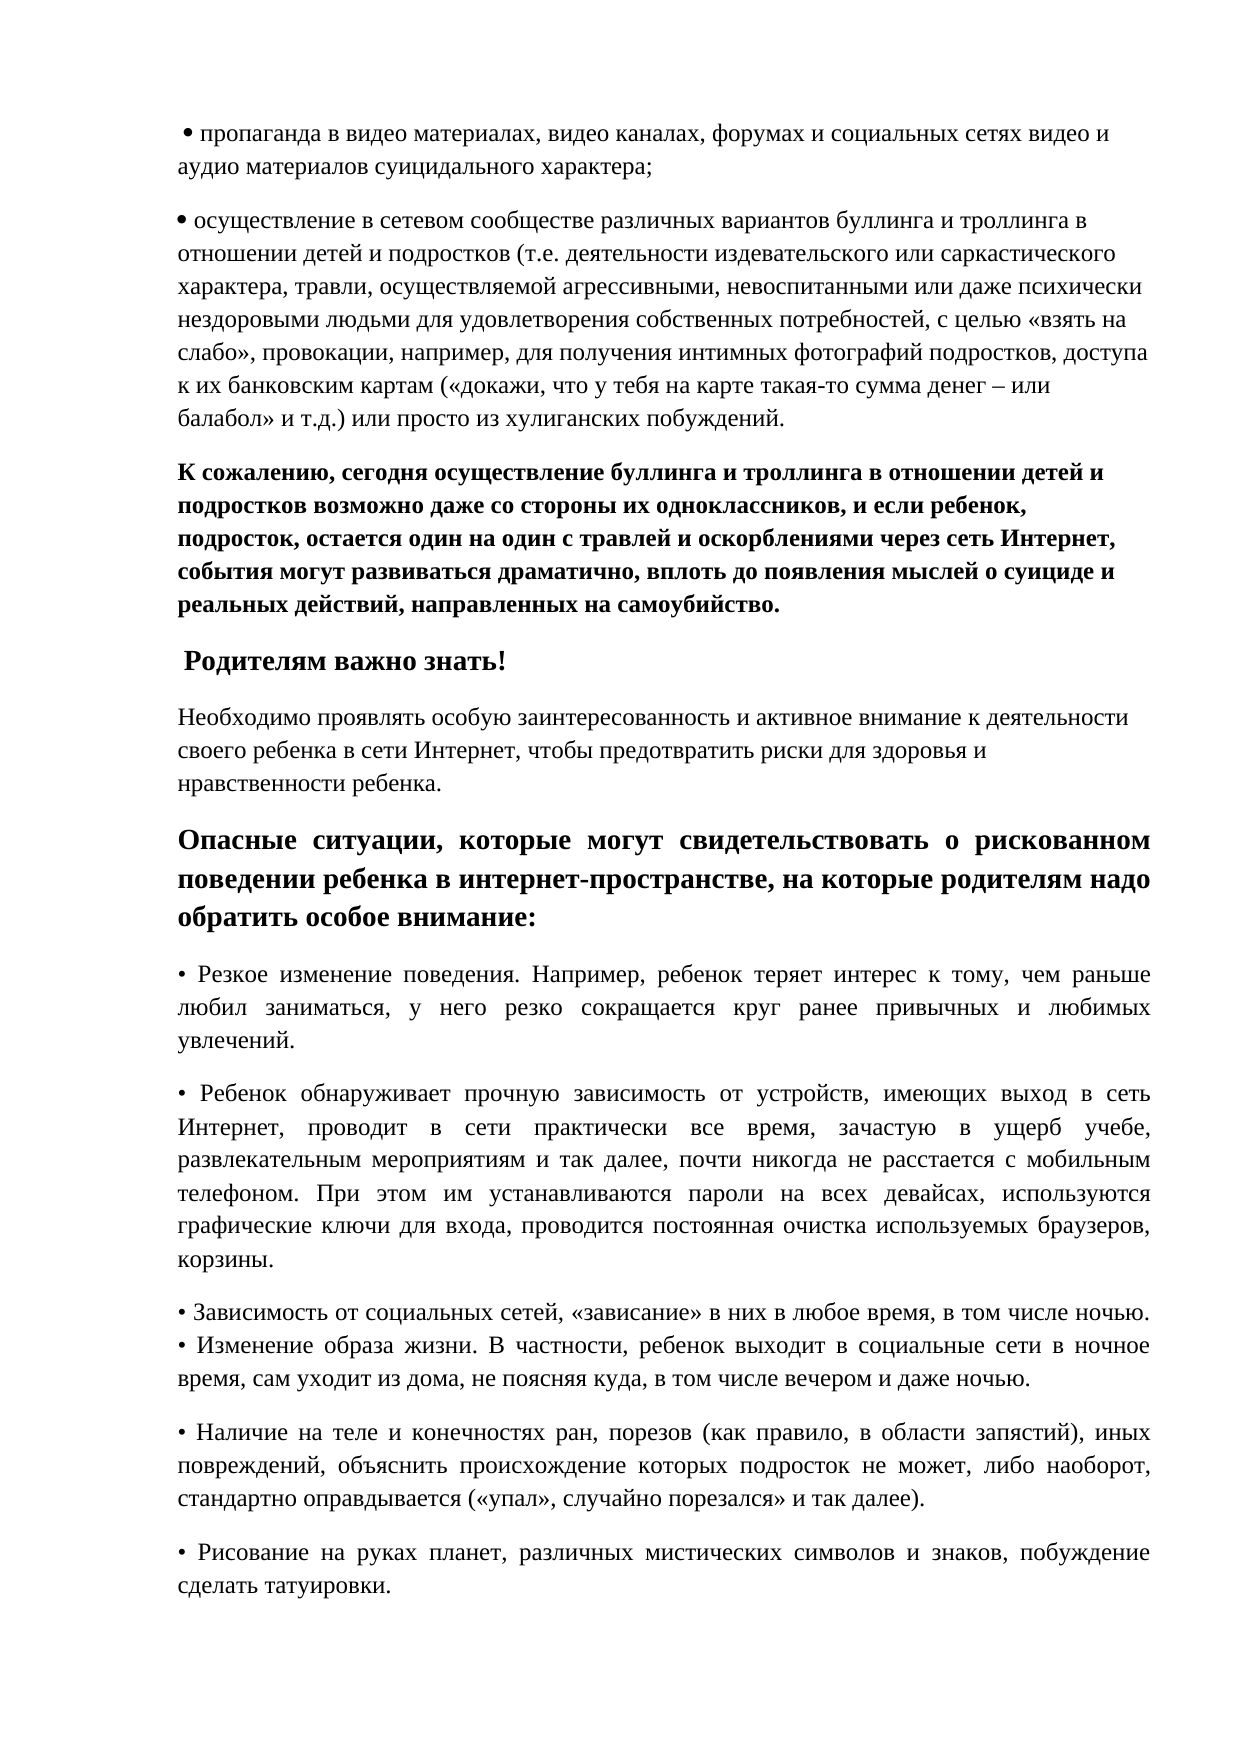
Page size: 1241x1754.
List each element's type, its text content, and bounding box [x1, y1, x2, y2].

text пропаганда в видео материалах, видео каналах, форумах и социальных сетях видео и аудио материалов суицидального характера; [177, 118, 1152, 180]
text • Ребенок обнаруживает прочную зависимость от устройств, имеющих выход в сеть Интернет, проводит в сети практически все время, зачастую в ущерб учебе, развлекательным мероприятиям и так далее, почти никогда не расстается с мобильным телефоном. При этом им устанавливаются пароли на всех девайсах, используются графические ключи для входа, проводится постоянная очистка используемых браузеров, корзины. [177, 1078, 1152, 1272]
text Опасные ситуации, которые могут свидетельствовать о рискованном поведении ребенка в интернет-пространстве, на которые родителям надо обратить особое внимание: [177, 822, 1152, 933]
text Родителям важно знать! [177, 643, 1152, 676]
text • Рисование на руках планет, различных мистических символов и знаков, побуждение сделать татуировки. [177, 1537, 1152, 1599]
text осуществление в сетевом сообществе различных вариантов буллинга и троллинга в отношении детей и подростков (т.е. деятельности издевательского или саркастического характера, травли, осуществляемой агрессивными, невоспитанными или даже психически нездоровыми людьми для удовлетворения собственных потребностей, с целью «взять на слабо», провокации, например, для получения интимных фотографий подростков, доступа к их банковским картам («докажи, что у тебя на карте такая-то сумма денег – или балабол» и т.д.) или просто из хулиганских побуждений. [177, 205, 1152, 432]
text Необходимо проявлять особую заинтересованность и активное внимание к деятельности своего ребенка в сети Интернет, чтобы предотвратить риски для здоровья и нравственности ребенка. [177, 702, 1152, 797]
text • Резкое изменение поведения. Например, ребенок теряет интерес к тому, чем раньше любил заниматься, у него резко сокращается круг ранее привычных и любимых увлечений. [177, 959, 1152, 1053]
text К сожалению, сегодня осуществление буллинга и троллинга в отношении детей и подростков возможно даже со стороны их одноклассников, и если ребенок, подросток, остается один на один с травлей и оскорблениями через сеть Интернет, события могут развиваться драматично, вплоть до появления мыслей о суициде и реальных действий, направленных на самоубийство. [177, 457, 1152, 618]
text • Зависимость от социальных сетей, «зависание» в них в любое время, в том числе ночью. • Изменение образа жизни. В частности, ребенок выходит в социальные сети в ночное время, сам уходит из дома, не поясняя куда, в том числе вечером и даже ночью. [177, 1297, 1152, 1392]
text • Наличие на теле и конечностях ран, порезов (как правило, в области запястий), иных повреждений, объяснить происхождение которых подросток не может, либо наоборот, стандартно оправдывается («упал», случайно порезался» и так далее). [177, 1417, 1152, 1512]
